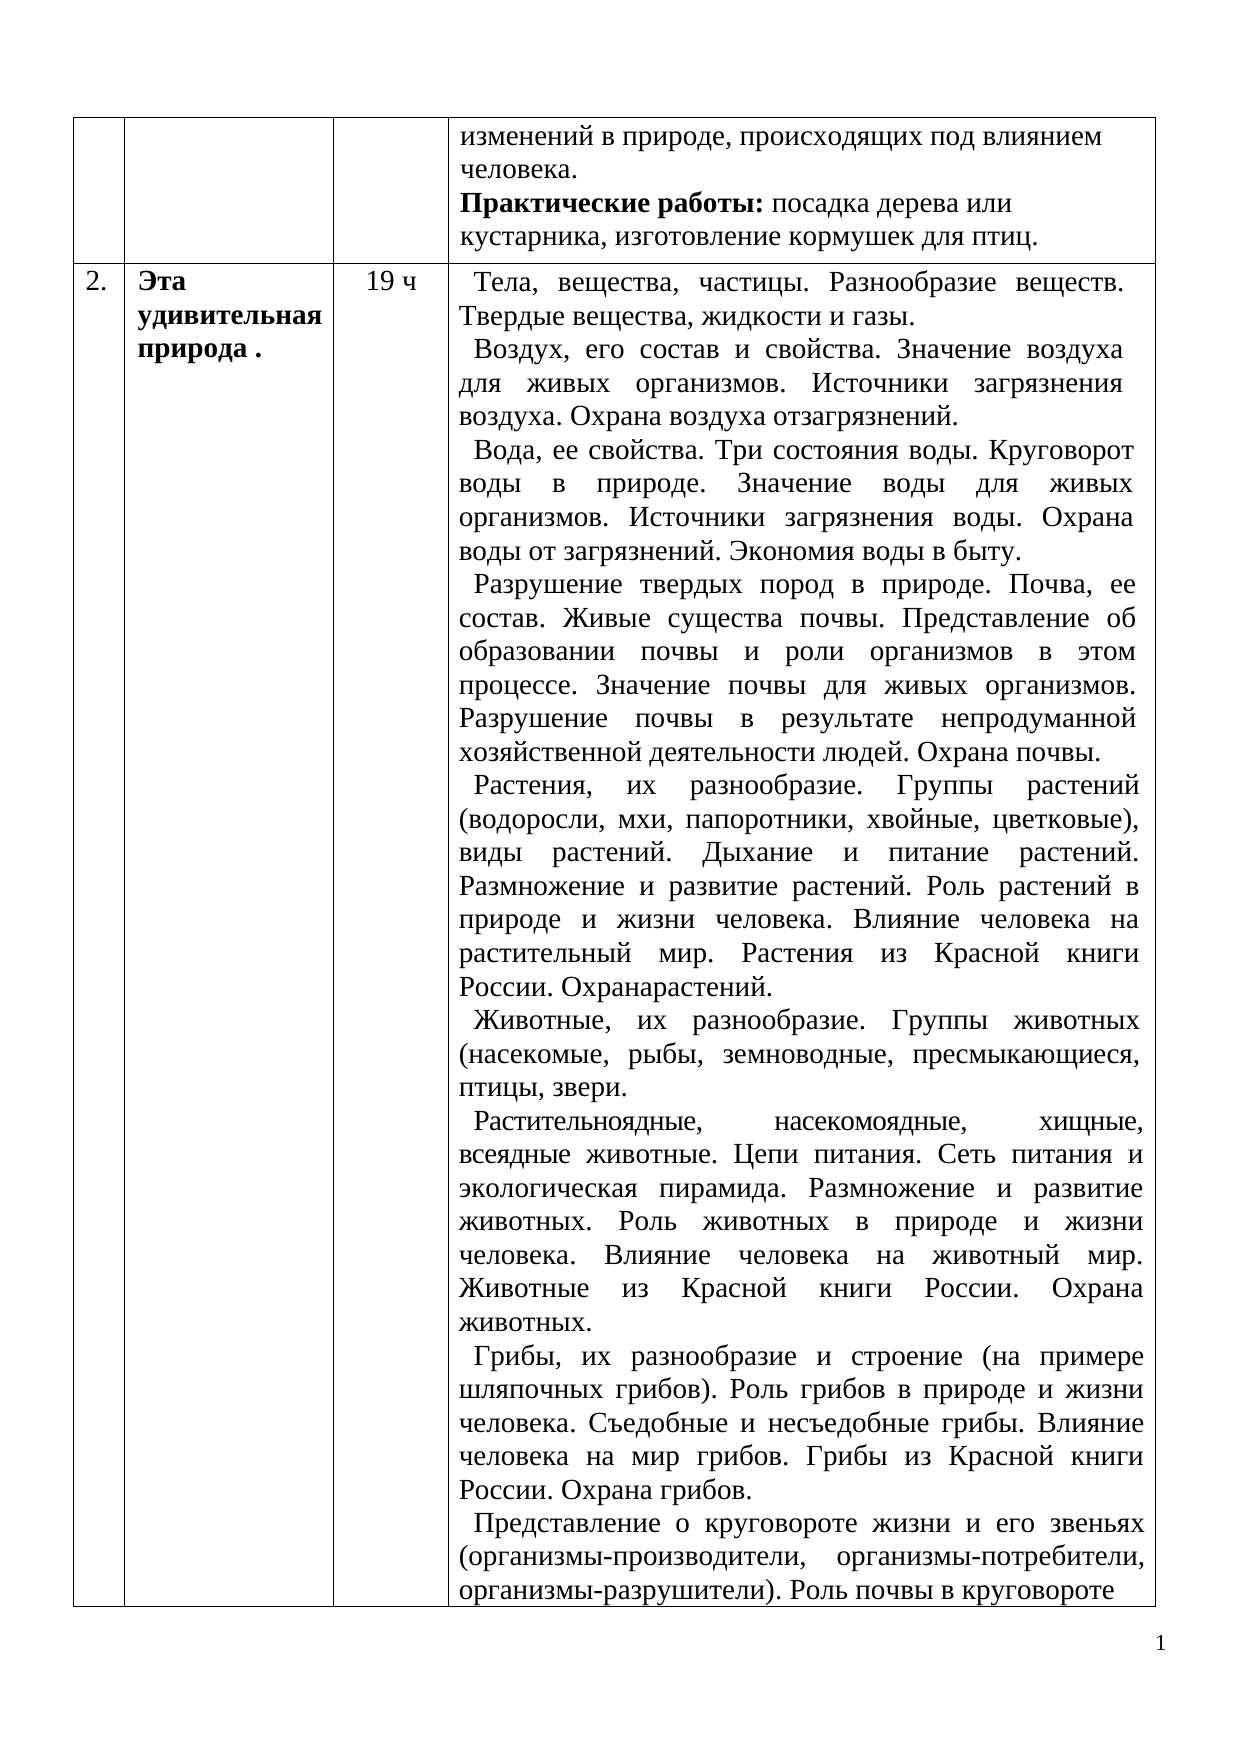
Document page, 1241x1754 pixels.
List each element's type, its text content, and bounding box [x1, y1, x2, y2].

table_cell 2. [74, 264, 124, 1606]
table_header [334, 118, 448, 263]
table_header изменений в природе, происходящих под влиянием человека. Практические работы: посадка дерева или кустарника, изготовление кормушек для птиц. [449, 118, 1155, 263]
table_cell Тела, вещества, частицы. Разнообразие веществ. Твердые вещества, жидкости и газы. Воздух, его состав и свойства. Значение воздуха для живых организмов. Источники загрязнения воздуха. Охрана воздуха отзагрязнений. Вода, ее свойства. Три состояния воды. Круговорот воды в природе. Значение воды для живых организмов. Источники загрязнения воды. Охрана воды от загрязнений. Экономия воды в быту. Разрушение твердых пород в природе. Почва, ее состав. Живые существа почвы. Представление об образовании почвы и роли организмов в этом процессе. Значение почвы для живых организмов. Разрушение почвы в результате непродуманной хозяйственной деятельности людей. Охрана почвы. Растения, их разнообразие. Группы растений (водоросли, мхи, папоротники, хвойные, цветковые), виды растений. Дыхание и питание растений. Размножение и развитие растений. Роль растений в природе и жизни человека. Влияние человека на растительный мир. Растения из Красной книги России. Охранарастений. Животные, их разнообразие. Группы животных (насекомые, рыбы, земноводные, пресмыкающиеся, птицы, звери. Растительноядные, насекомоядные, хищные, всеядные животные. Цепи питания. Сеть питания и экологическая пирамида. Размножение и развитие животных. Роль животных в природе и жизни человека. Влияние человека на животный мир. Животные из Красной книги России. Охрана животных. Грибы, их разнообразие и строение (на примере шляпочных грибов). Роль грибов в природе и жизни человека. Съедобные и несъедобные грибы. Влияние человека на мир грибов. Грибы из Красной книги России. Охрана грибов. Представление о круговороте жизни и его звеньях (организмы-производители, организмы-потребители, организмы-разрушители). Роль почвы в круговороте [449, 264, 1155, 1606]
table_cell Эта удивительная природа . [125, 264, 333, 1606]
table_header [74, 118, 124, 263]
table_cell 19 ч [334, 264, 448, 1606]
table_header [125, 118, 333, 263]
